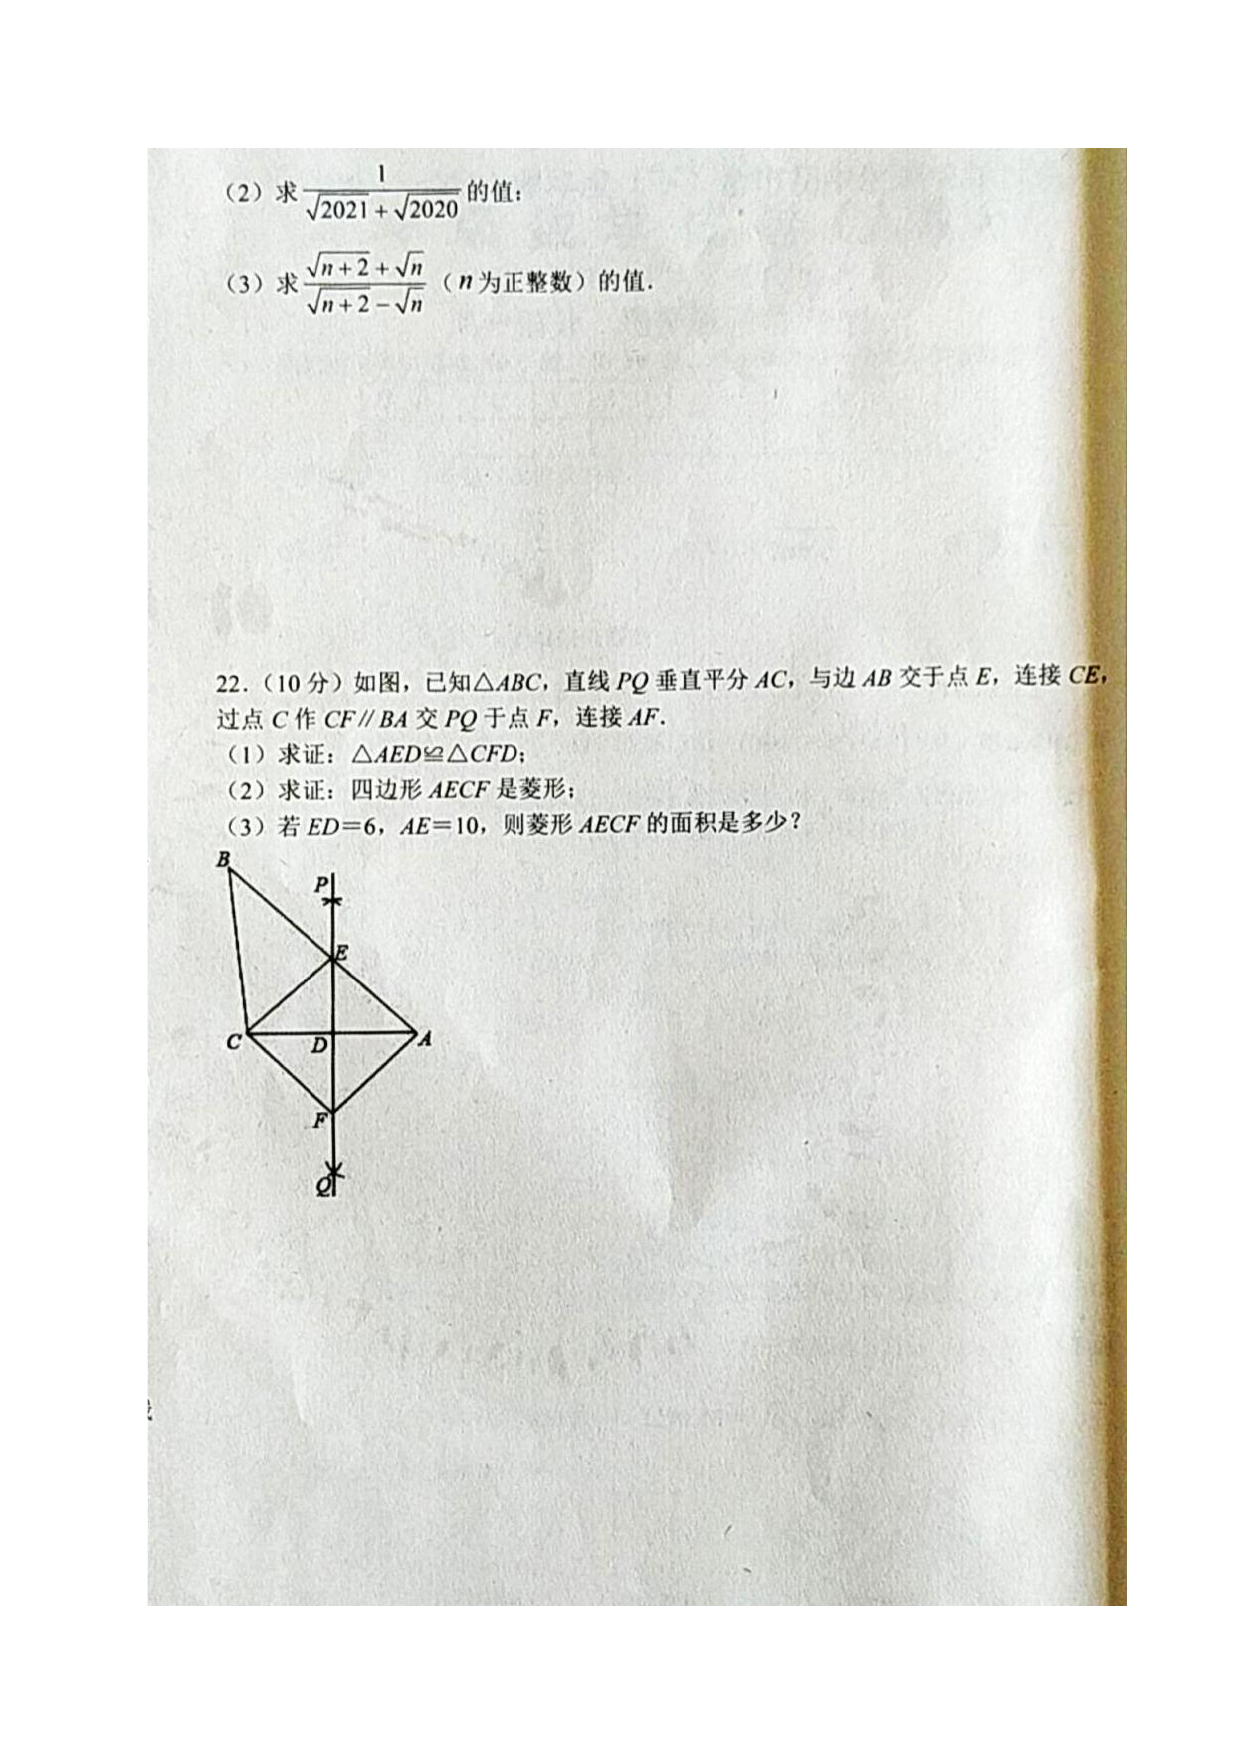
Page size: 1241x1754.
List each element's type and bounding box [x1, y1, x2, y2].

picture [147, 148, 1127, 1606]
